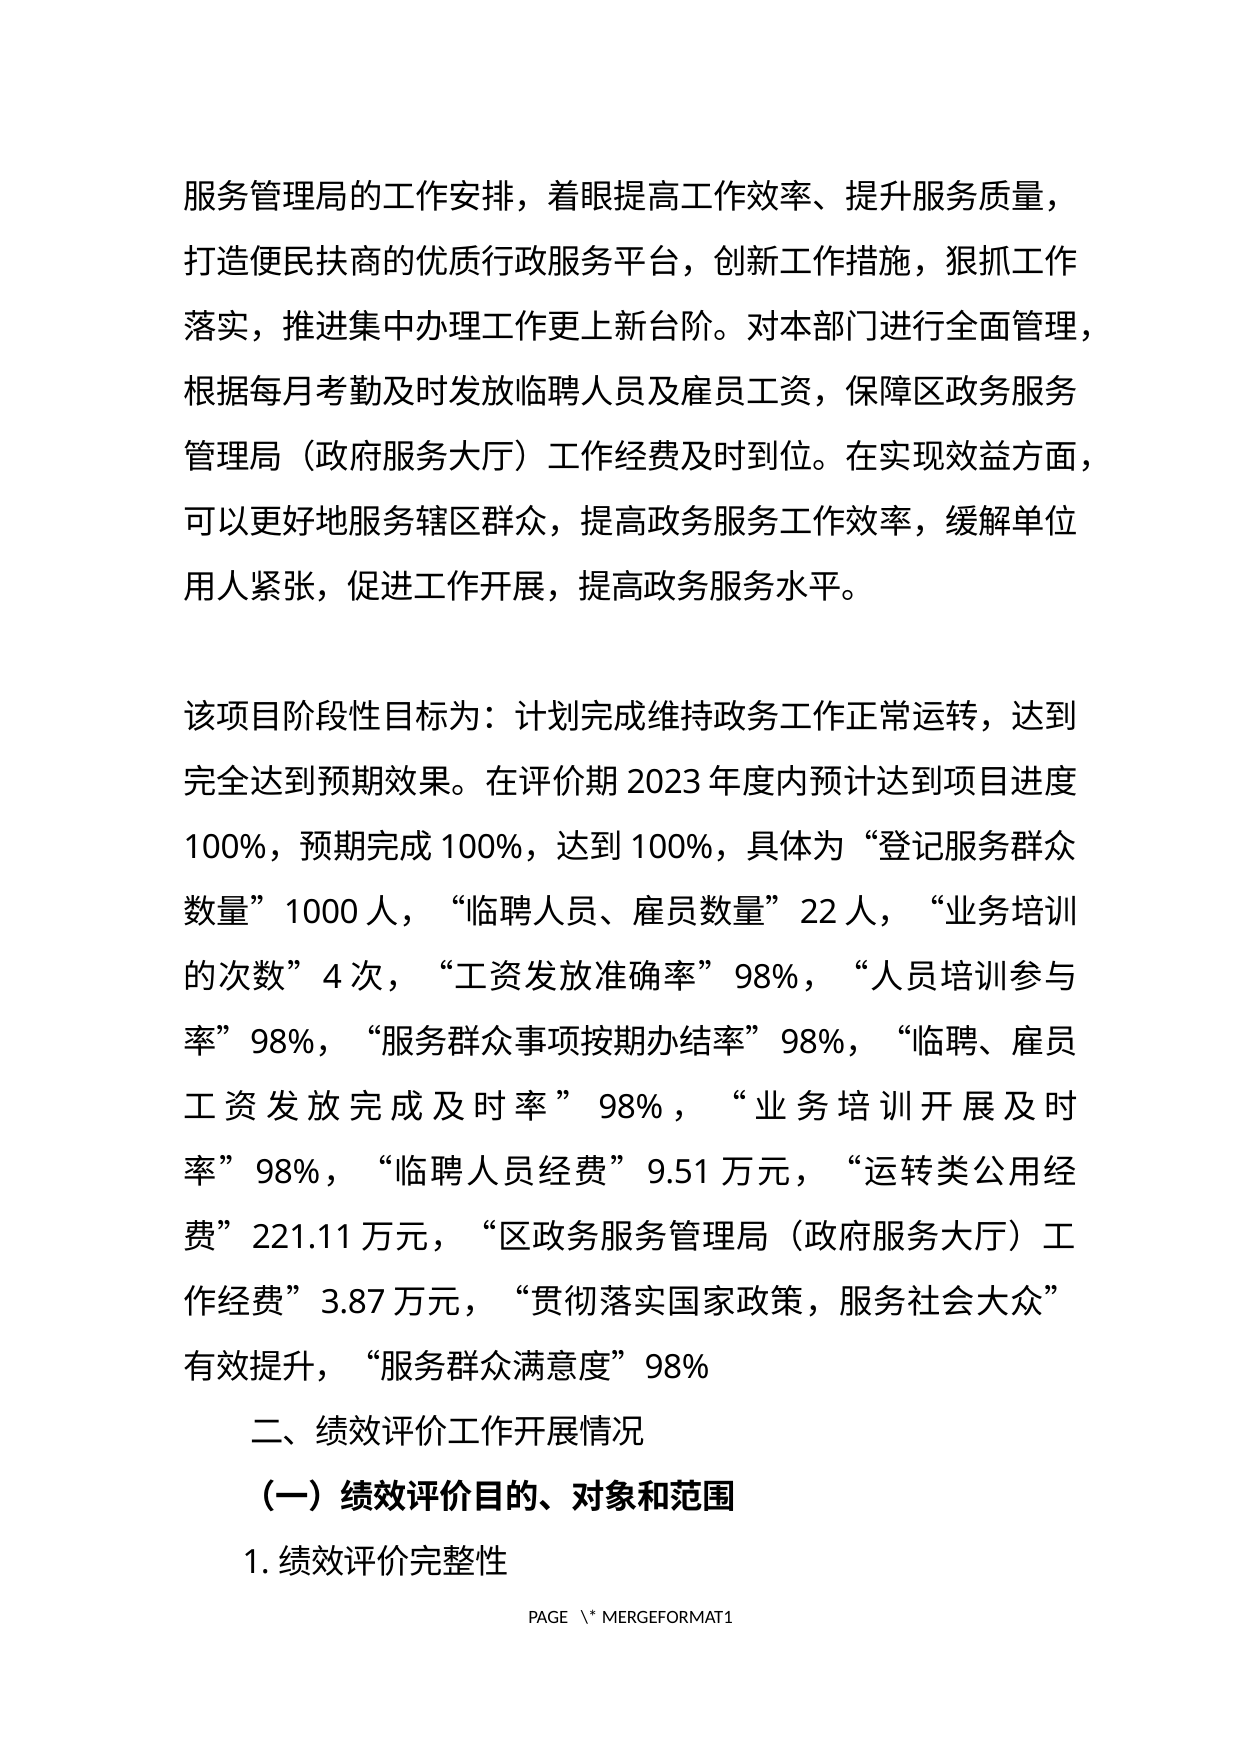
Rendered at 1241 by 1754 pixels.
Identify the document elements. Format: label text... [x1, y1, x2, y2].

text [183, 1527, 1078, 1592]
text 二、绩效评价工作开展情况 [183, 1397, 1078, 1462]
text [183, 162, 1078, 1397]
text （一）绩效评价目的、对象和范围 [183, 1462, 1078, 1527]
